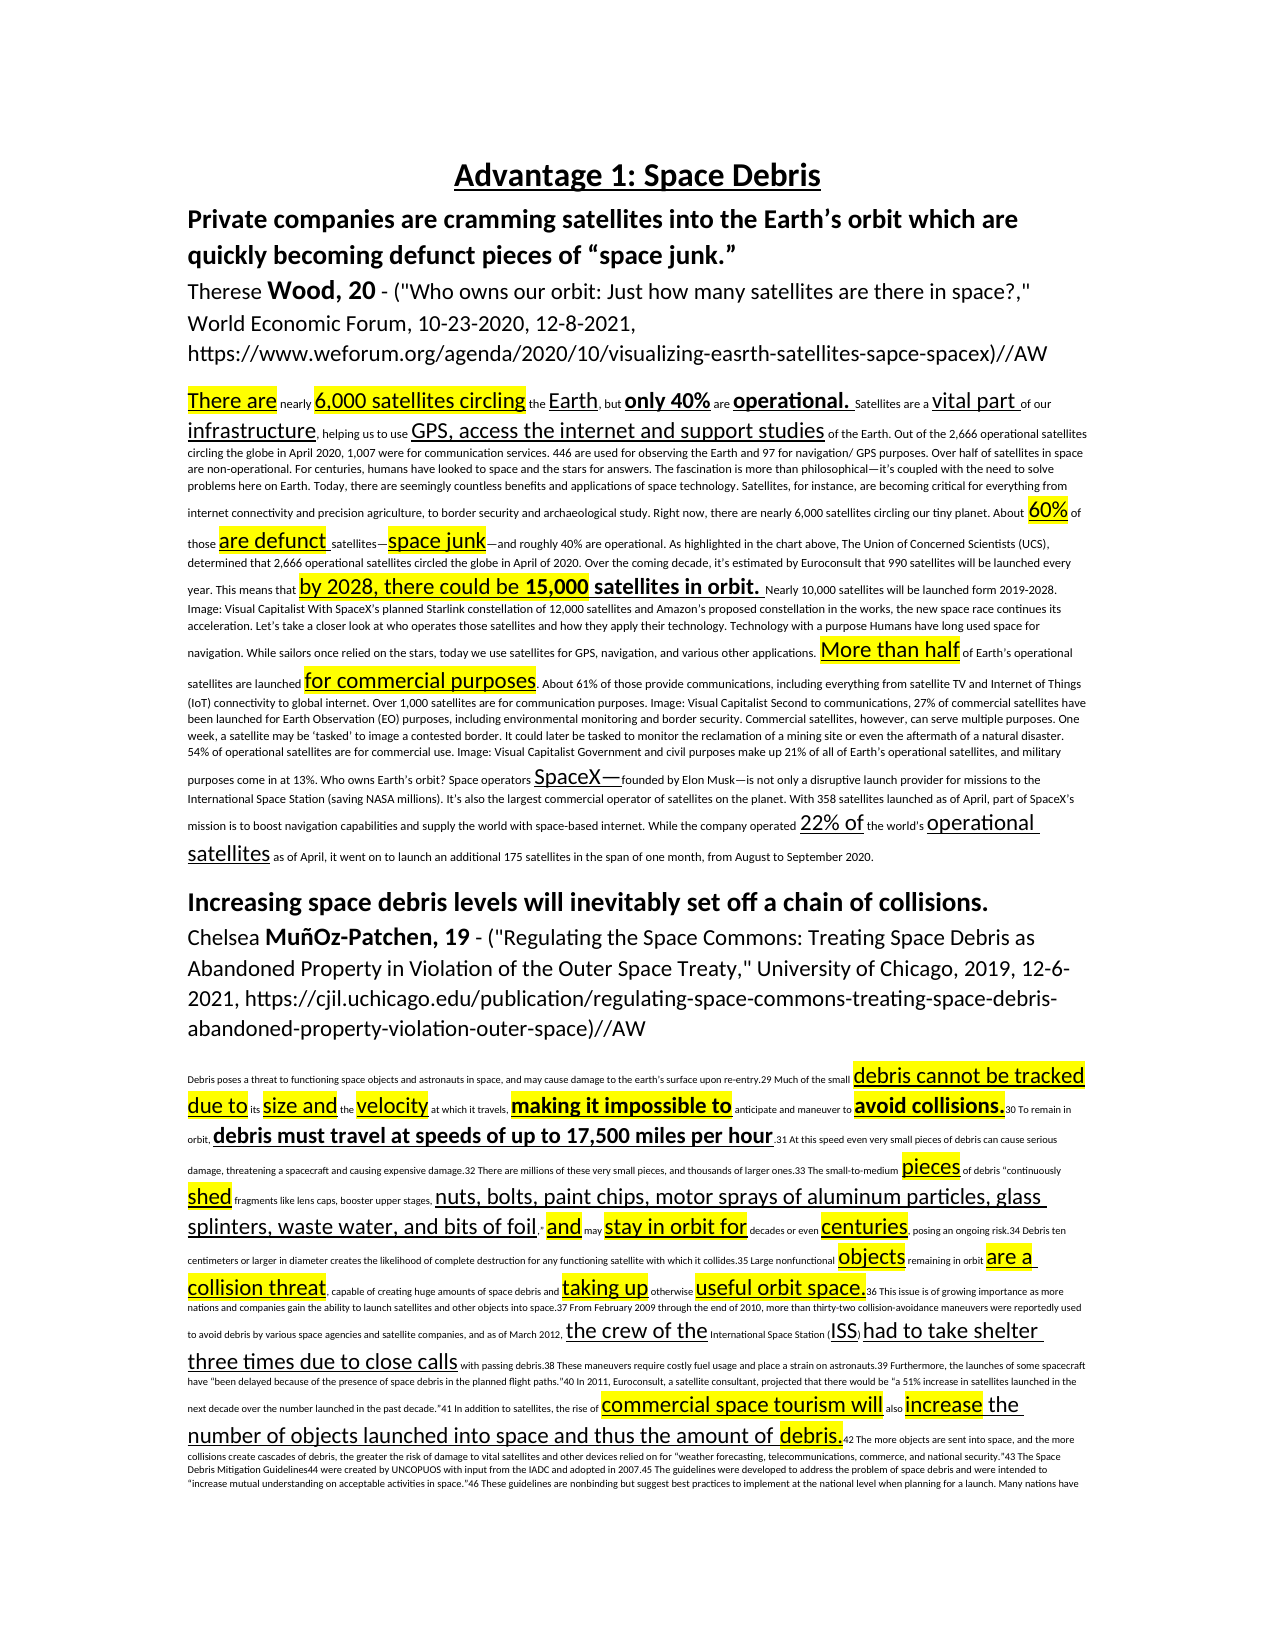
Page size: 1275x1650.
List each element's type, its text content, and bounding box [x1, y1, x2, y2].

text Therese Wood, 20 - ("Who owns our orbit: Just how many satellites are there in space?," World Economic Forum, 10-23-2020, 12-8-2021, https://www.weforum.org/agenda/2020/10/visualizing-easrth-satellites-sapce-spacex)//AW [187, 273, 1087, 367]
text Chelsea MuñOz-Patchen, 19 - ("Regulating the Space Commons: Treating Space Debris as Abandoned Property in Violation of the Outer Space Treaty," University of Chicago, 2019, 12-6-2021, https://cjil.uchicago.edu/publication/regulating-space-commons-treating-space-debris-abandoned-property-violation-outer-space)//AW [187, 921, 1087, 1042]
subtitle Private companies are cramming satellites into the Earth’s orbit which are quickly becoming defunct pieces of “space junk.” [187, 202, 1087, 271]
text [187, 1061, 1087, 1490]
text There are nearly 6,000 satellites circling the Earth, but only 40% are operational. Satellites are a vital part of our infrastructure, helping us to use GPS, access the internet and support studies of the Earth. Out of the 2,666 operational satellites circling the globe in April 2020, 1,007 were for communication services. 446 are used for observing the Earth and 97 for navigation/ GPS purposes. Over half of satellites in space are non-operational. For centuries, humans have looked to space and the stars for answers. The fascination is more than philosophical—it’s coupled with the need to solve problems here on Earth. Today, there are seemingly countless benefits and applications of space technology. Satellites, for instance, are becoming critical for everything from internet connectivity and precision agriculture, to border security and archaeological study. Right now, there are nearly 6,000 satellites circling our tiny planet. About 60% of those are defunct satellites—space junk—and roughly 40% are operational. As highlighted in the chart above, The Union of Concerned Scientists (UCS), determined that 2,666 operational satellites circled the globe in April of 2020. Over the coming decade, it’s estimated by Euroconsult that 990 satellites will be launched every year. This means that by 2028, there could be 15,000 satellites in orbit. Nearly 10,000 satellites will be launched form 2019-2028. Image: Visual Capitalist With SpaceX’s planned Starlink constellation of 12,000 satellites and Amazon’s proposed constellation in the works, the new space race continues its acceleration. Let’s take a closer look at who operates those satellites and how they apply their technology. Technology with a purpose Humans have long used space for navigation. While sailors once relied on the stars, today we use satellites for GPS, navigation, and various other applications. More than half of Earth’s operational satellites are launched for commercial purposes. About 61% of those provide communications, including everything from satellite TV and Internet of Things (IoT) connectivity to global internet. Over 1,000 satellites are for communication purposes. Image: Visual Capitalist Second to communications, 27% of commercial satellites have been launched for Earth Observation (EO) purposes, including environmental monitoring and border security. Commercial satellites, however, can serve multiple purposes. One week, a satellite may be ‘tasked’ to image a contested border. It could later be tasked to monitor the reclamation of a mining site or even the aftermath of a natural disaster. 54% of operational satellites are for commercial use. Image: Visual Capitalist Government and civil purposes make up 21% of all of Earth’s operational satellites, and military purposes come in at 13%. Who owns Earth’s orbit? Space operators SpaceX—founded by Elon Musk—is not only a disruptive launch provider for missions to the International Space Station (saving NASA millions). It’s also the largest commercial operator of satellites on the planet. With 358 satellites launched as of April, part of SpaceX’s mission is to boost navigation capabilities and supply the world with space-based internet. While the company operated 22% of the world’s operational satellites as of April, it went on to launch an additional 175 satellites in the span of one month, from August to September 2020. [187, 386, 1087, 867]
subtitle Increasing space debris levels will inevitably set off a chain of collisions. [187, 886, 1087, 919]
subtitle Advantage 1: Space Debris [187, 154, 1087, 195]
